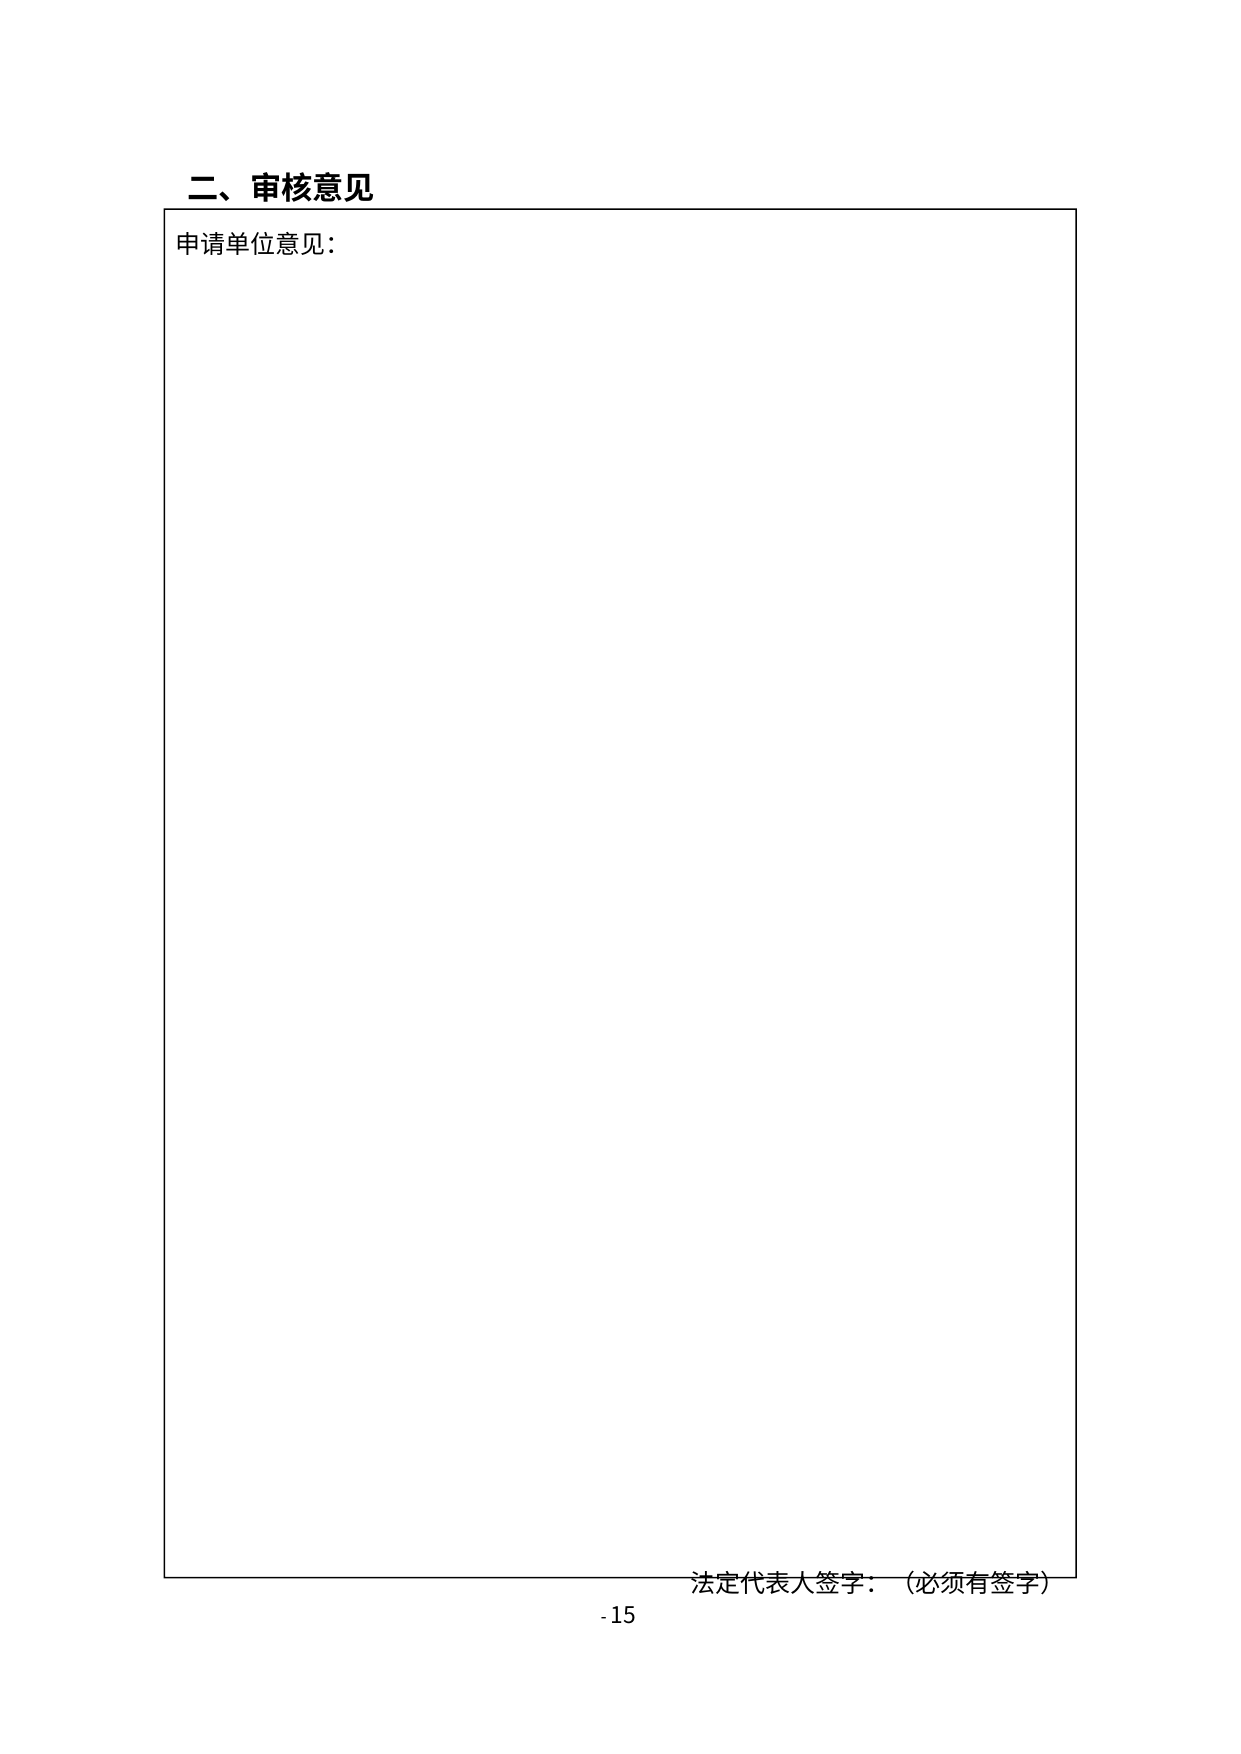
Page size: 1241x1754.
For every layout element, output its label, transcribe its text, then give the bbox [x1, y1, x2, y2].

text 申请单位意见： [176, 225, 1088, 261]
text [690, 1563, 1065, 1599]
text 二、审核意见 [187, 163, 1088, 209]
